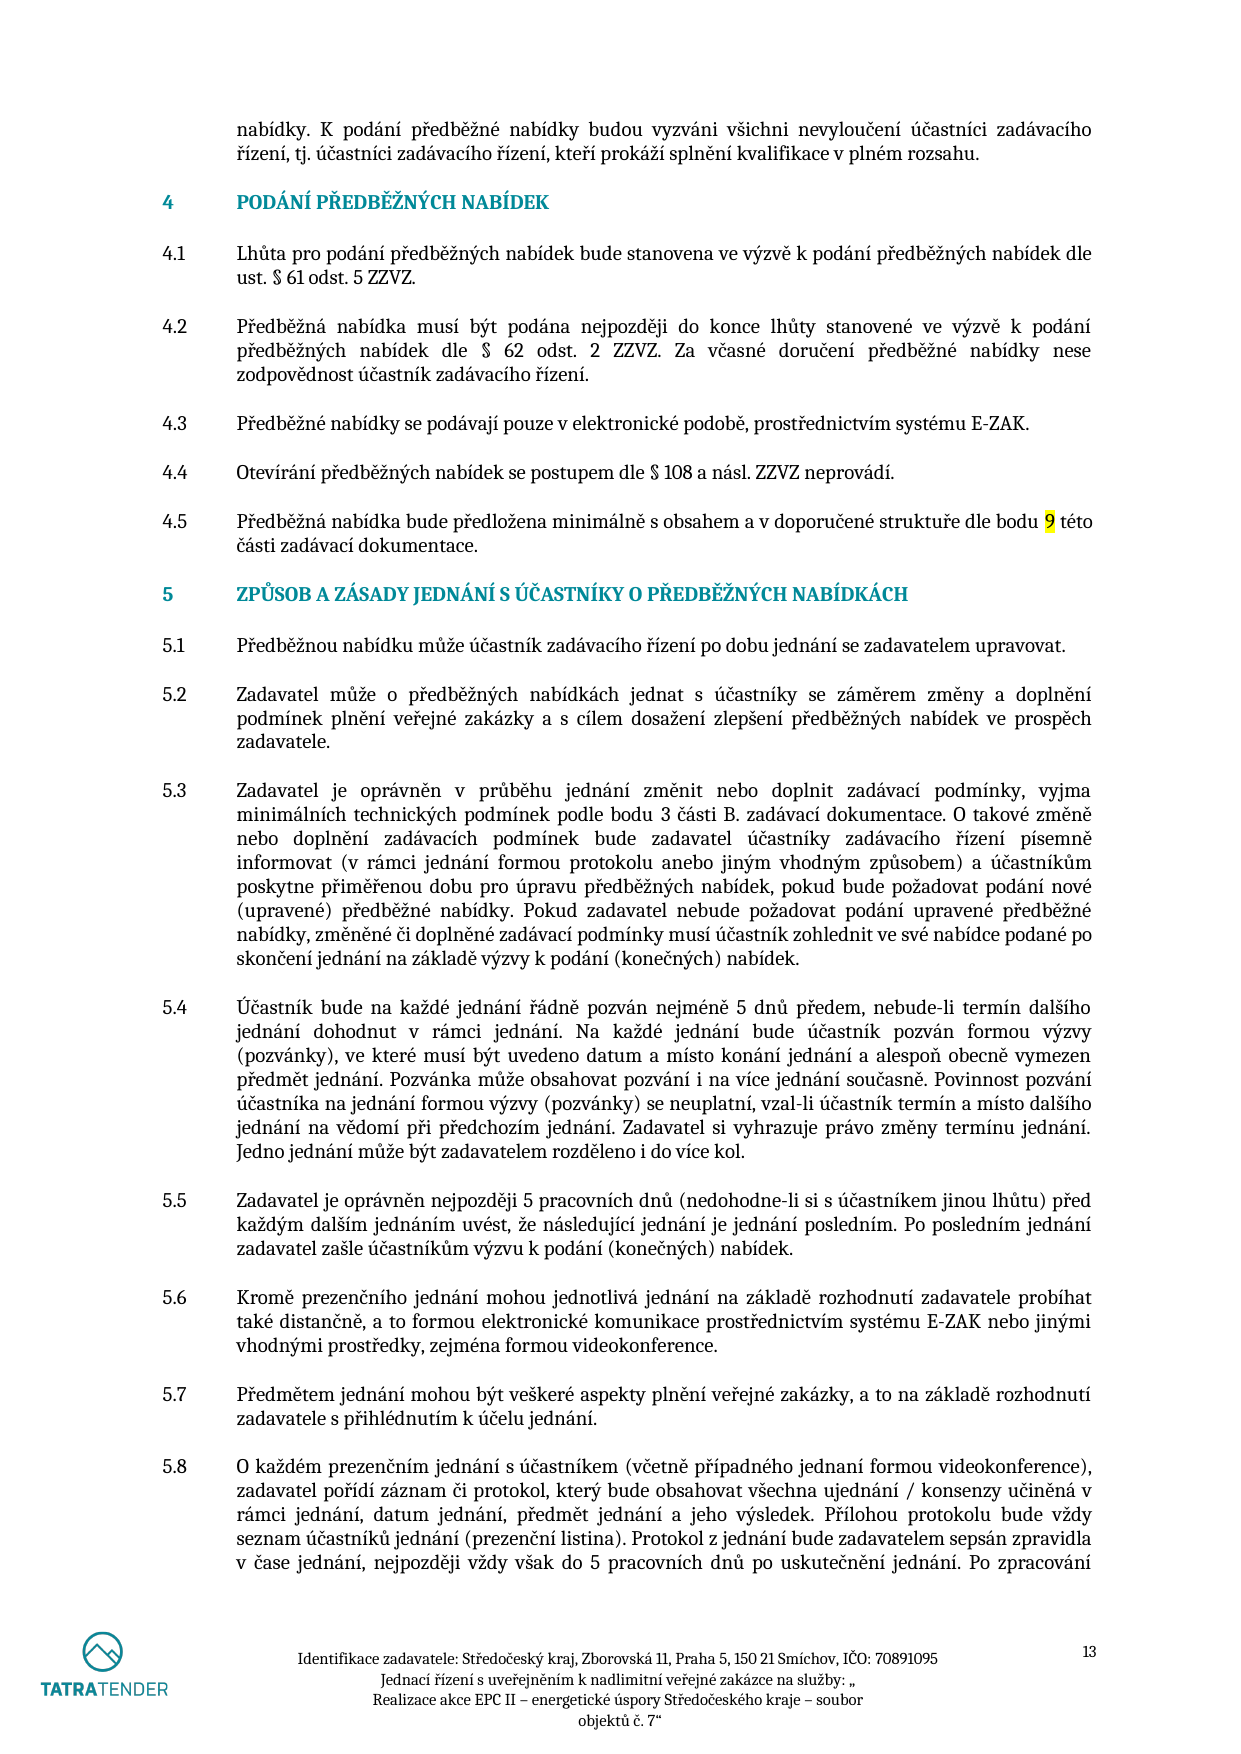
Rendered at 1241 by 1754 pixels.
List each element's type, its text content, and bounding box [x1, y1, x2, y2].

subtitle Otevírání předběžných nabídek se postupem dle § 108 a násl. ZZVZ neprovádí. [162, 461, 1093, 484]
subtitle Zadavatel může o předběžných nabídkách jednat s účastníky se záměrem změny a doplnění podmínek plnění veřejné zakázky a s cílem dosažení zlepšení předběžných nabídek ve prospěch zadavatele. [162, 682, 1093, 754]
subtitle Předmětem jednání mohou být veškeré aspekty plnění veřejné zakázky, a to na základě rozhodnutí zadavatele s přihlédnutím k účelu jednání. [162, 1382, 1093, 1430]
subtitle Kromě prezenčního jednání mohou jednotlivá jednání na základě rozhodnutí zadavatele probíhat také distančně, a to formou elektronické komunikace prostřednictvím systému E-ZAK nebo jinými vhodnými prostředky, zejména formou videokonference. [162, 1285, 1093, 1357]
subtitle Účastník bude na každé jednání řádně pozván nejméně 5 dnů předem, nebude-li termín dalšího jednání dohodnut v rámci jednání. Na každé jednání bude účastník pozván formou výzvy (pozvánky), ve které musí být uvedeno datum a místo konání jednání a alespoň obecně vymezen předmět jednání. Pozvánka může obsahovat pozvání i na více jednání současně. Povinnost pozvání účastníka na jednání formou výzvy (pozvánky) se neuplatní, vzal-li účastník termín a místo dalšího jednání na vědomí při předchozím jednání. Zadavatel si vyhrazuje právo změny termínu jednání. Jedno jednání může být zadavatelem rozděleno i do více kol. [162, 996, 1093, 1163]
subtitle Předběžná nabídka musí být podána nejpozději do konce lhůty stanovené ve výzvě k podání předběžných nabídek dle § 62 odst. 2 ZZVZ. Za včasné doručení předběžné nabídky nese zodpovědnost účastník zadávacího řízení. [162, 315, 1093, 387]
subtitle Lhůta pro podání předběžných nabídek bude stanovena ve výzvě k podání předběžných nabídek dle ust. § 61 odst. 5 ZZVZ. [162, 242, 1093, 290]
subtitle Podání předběžných nabídek [162, 191, 1093, 215]
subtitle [162, 118, 1093, 166]
subtitle Zadavatel je oprávněn nejpozději 5 pracovních dnů (nedohodne-li si s účastníkem jinou lhůtu) před každým dalším jednáním uvést, že následující jednání je jednání posledním. Po posledním jednání zadavatel zašle účastníkům výzvu k podání (konečných) nabídek. [162, 1188, 1093, 1260]
picture [20, 1621, 188, 1710]
subtitle Způsob a zásady jednání s účastníky o předběžných nabídkách [162, 582, 1093, 606]
subtitle Předběžnou nabídku může účastník zadávacího řízení po dobu jednání se zadavatelem upravovat. [162, 633, 1093, 657]
subtitle Předběžná nabídka bude předložena minimálně s obsahem a v doporučené struktuře dle bodu 9 této části zadávací dokumentace. [162, 509, 1093, 557]
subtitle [162, 1455, 1093, 1575]
subtitle Předběžné nabídky se podávají pouze v elektronické podobě, prostřednictvím systému E-ZAK. [162, 412, 1093, 436]
subtitle Zadavatel je oprávněn v průběhu jednání změnit nebo doplnit zadávací podmínky, vyjma minimálních technických podmínek podle bodu 3 části B. zadávací dokumentace. O takové změně nebo doplnění zadávacích podmínek bude zadavatel účastníky zadávacího řízení písemně informovat (v rámci jednání formou protokolu anebo jiným vhodným způsobem) a účastníkům poskytne přiměřenou dobu pro úpravu předběžných nabídek, pokud bude požadovat podání nové (upravené) předběžné nabídky. Pokud zadavatel nebude požadovat podání upravené předběžné nabídky, změněné či doplněné zadávací podmínky musí účastník zohlednit ve své nabídce podané po skončení jednání na základě výzvy k podání (konečných) nabídek. [162, 779, 1093, 971]
